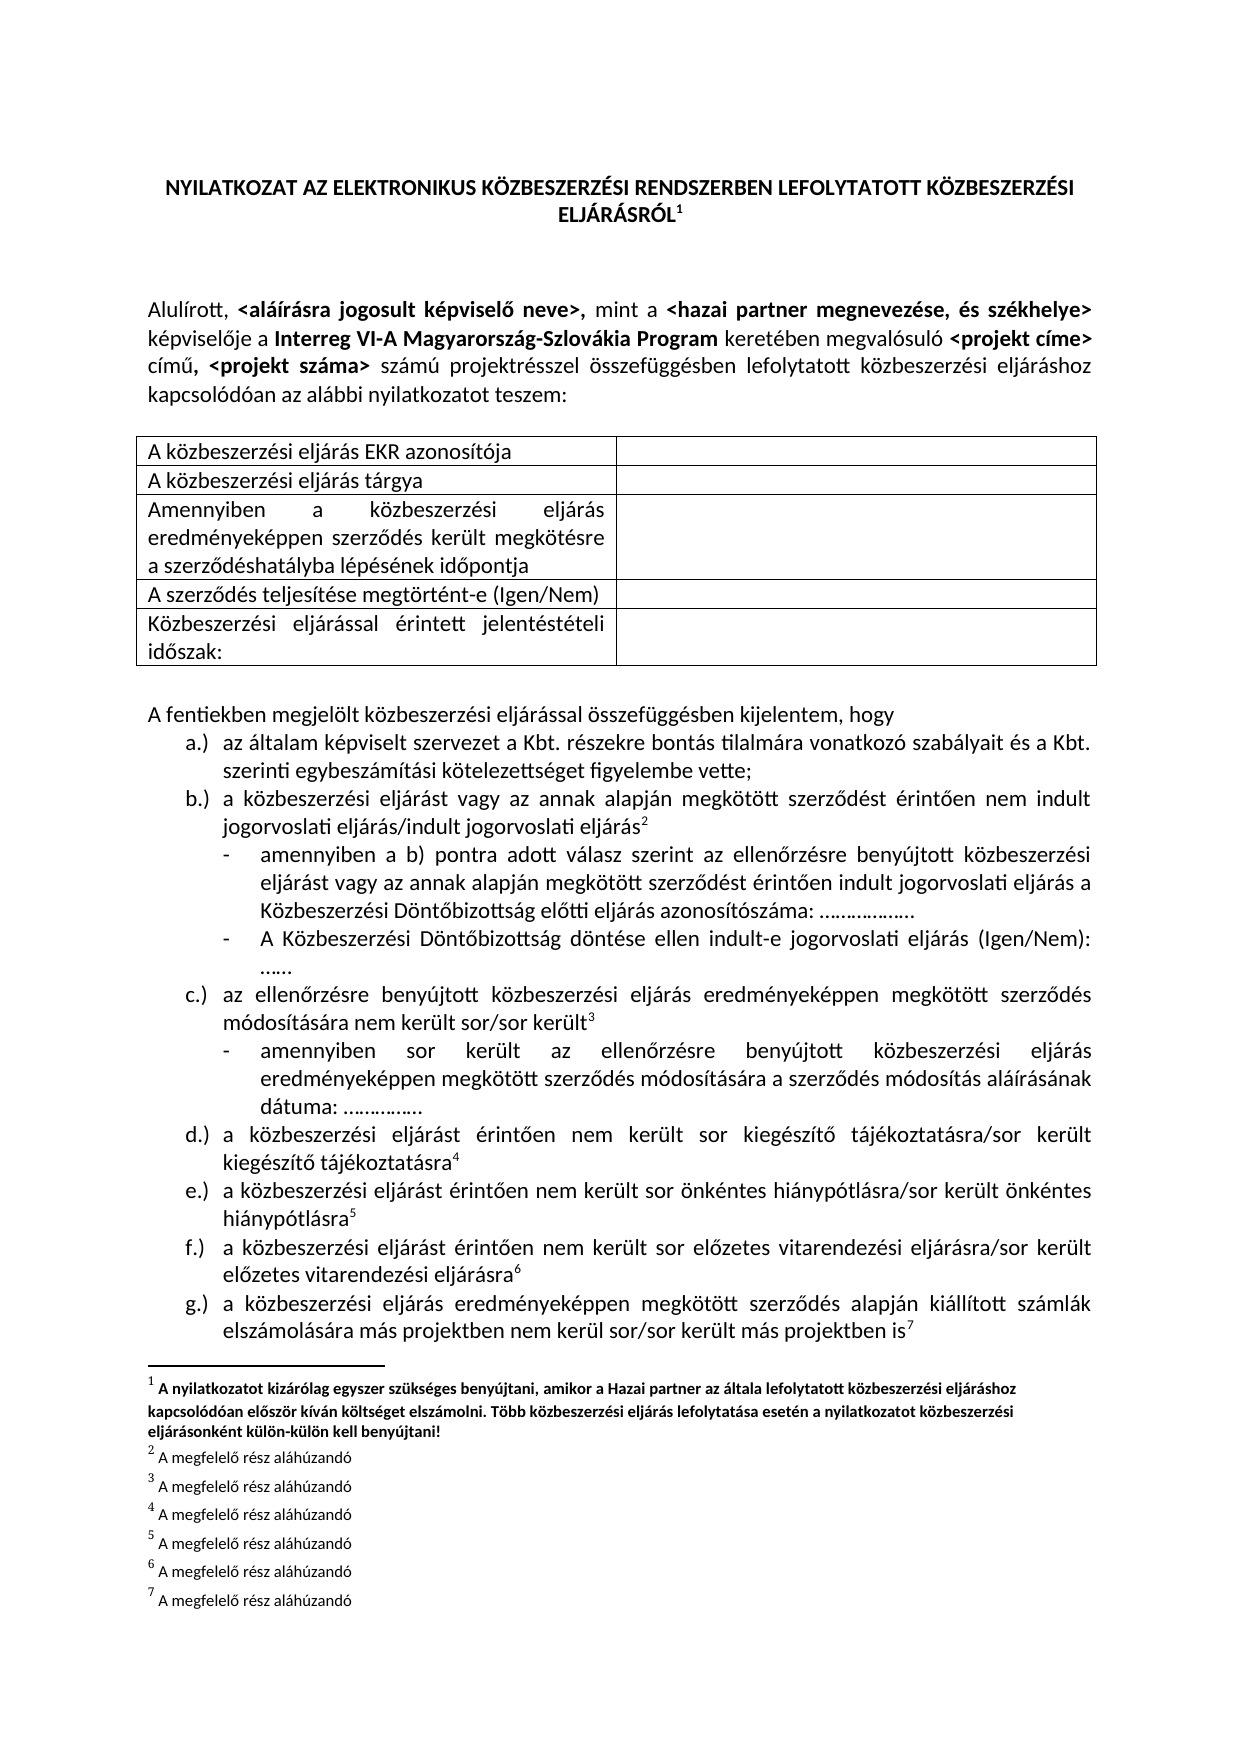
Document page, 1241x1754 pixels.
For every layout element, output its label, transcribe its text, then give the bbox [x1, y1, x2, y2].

table_cell [617, 495, 1096, 579]
table_cell A szerződés teljesítése megtörtént-e (Igen/Nem) [137, 580, 616, 608]
list amennyiben a b) pontra adott válasz szerint az ellenőrzésre benyújtott közbeszerzési eljárást vagy az annak alapján megkötött szerződést érintően indult jogorvoslati eljárás a Közbeszerzési Döntőbizottság előtti eljárás azonosítószáma: ……………… [223, 840, 1093, 924]
text NYILATKOZAT AZ ELEKTRONIKUS KÖZBESZERZÉSI RENDSZERBEN LEFOLYTATOTT KÖZBESZERZÉSI ELJÁRÁSRÓL [148, 173, 1093, 229]
table_header A közbeszerzési eljárás EKR azonosítója [137, 437, 616, 465]
list a közbeszerzési eljárást érintően nem került sor önkéntes hiánypótlásra/sor került önkéntes hiánypótlásra [185, 1177, 1093, 1233]
list az ellenőrzésre benyújtott közbeszerzési eljárás eredményeképpen megkötött szerződés módosítására nem került sor/sor került [185, 980, 1093, 1036]
list a közbeszerzési eljárást érintően nem került sor kiegészítő tájékoztatásra/sor került kiegészítő tájékoztatásra [185, 1121, 1093, 1177]
list az általam képviselt szervezet a Kbt. részekre bontás tilalmára vonatkozó szabályait és a Kbt. szerinti egybeszámítási kötelezettséget figyelembe vette; [185, 728, 1093, 784]
table_cell [617, 580, 1096, 608]
list A Közbeszerzési Döntőbizottság döntése ellen indult-e jogorvoslati eljárás (Igen/Nem): …… [223, 924, 1093, 980]
table_header [617, 437, 1096, 465]
table_cell [617, 609, 1096, 665]
table_cell A közbeszerzési eljárás tárgya [137, 466, 616, 494]
list a közbeszerzési eljárást vagy az annak alapján megkötött szerződést érintően nem indult jogorvoslati eljárás/indult jogorvoslati eljárás [185, 784, 1093, 840]
list amennyiben sor került az ellenőrzésre benyújtott közbeszerzési eljárás eredményeképpen megkötött szerződés módosítására a szerződés módosítás aláírásának dátuma: …………… [223, 1036, 1093, 1121]
list a közbeszerzési eljárást érintően nem került sor előzetes vitarendezési eljárásra/sor került előzetes vitarendezési eljárásra [185, 1233, 1093, 1289]
table_cell Amennyiben a közbeszerzési eljárás eredményeképpen szerződés került megkötésre a szerződéshatályba lépésének időpontja [137, 495, 616, 579]
table_cell Közbeszerzési eljárással érintett jelentéstételi időszak: [137, 609, 616, 665]
table_cell [617, 466, 1096, 494]
list a közbeszerzési eljárás eredményeképpen megkötött szerződés alapján kiállított számlák elszámolására más projektben nem kerül sor/sor került más projektben is [185, 1289, 1093, 1345]
text A fentiekben megjelölt közbeszerzési eljárással összefüggésben kijelentem, hogy [148, 700, 1093, 728]
text Alulírott, <aláírásra jogosult képviselő neve>, mint a <hazai partner megnevezése, és székhelye> képviselője a Interreg VI-A Magyarország-Szlovákia Program keretében megvalósuló <projekt címe> című, <projekt száma> számú projektrésszel összefüggésben lefolytatott közbeszerzési eljáráshoz kapcsolódóan az alábbi nyilatkozatot teszem: [148, 296, 1093, 408]
